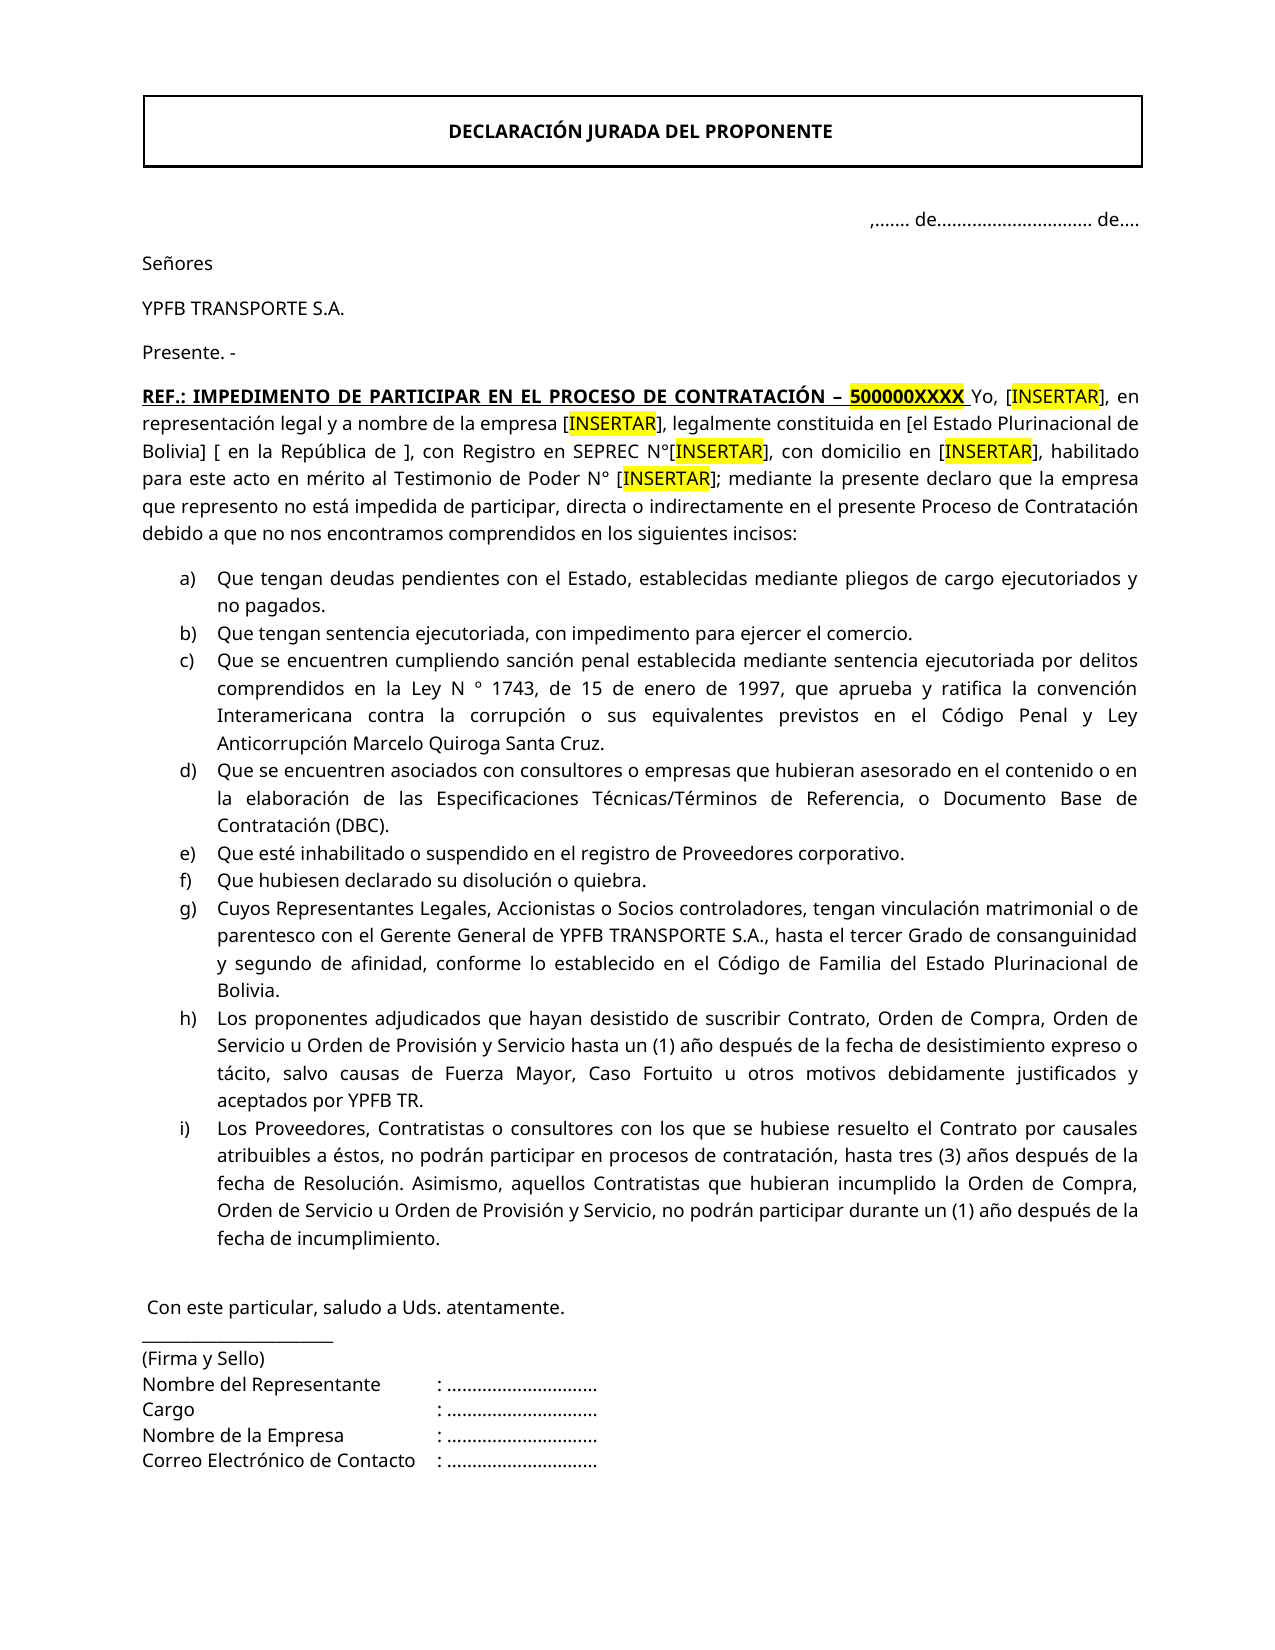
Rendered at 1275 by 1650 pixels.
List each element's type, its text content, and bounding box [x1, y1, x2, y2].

text (Firma y Sello) [142, 1346, 1139, 1371]
list Que hubiesen declarado su disolución o quiebra. [179, 867, 1139, 893]
list Que se encuentren cumpliendo sanción penal establecida mediante sentencia ejecutoriada por delitos comprendidos en la Ley N º 1743, de 15 de enero de 1997, que aprueba y ratifica la convención Interamericana contra la corrupción o sus equivalentes previstos en el Código Penal y Ley Anticorrupción Marcelo Quiroga Santa Cruz. [179, 647, 1139, 755]
text Presente. - [142, 339, 1139, 364]
text REF.: IMPEDIMENTO DE PARTICIPAR EN EL PROCESO DE CONTRATACIÓN – 500000XXXX Yo, [INSERTAR], en representación legal y a nombre de la empresa [INSERTAR], legalmente constituida en [el Estado Plurinacional de Bolivia] [ en la República de ], con Registro en SEPREC N°[INSERTAR], con domicilio en [INSERTAR], habilitado para este acto en mérito al Testimonio de Poder N° [INSERTAR]; mediante la presente declaro que la empresa que represento no está impedida de participar, directa o indirectamente en el presente Proceso de Contratación debido a que no nos encontramos comprendidos en los siguientes incisos: [142, 383, 1139, 546]
list Los Proveedores, Contratistas o consultores con los que se hubiese resuelto el Contrato por causales atribuibles a éstos, no podrán participar en procesos de contratación, hasta tres (3) años después de la fecha de Resolución. Asimismo, aquellos Contratistas que hubieran incumplido la Orden de Compra, Orden de Servicio u Orden de Provisión y Servicio, no podrán participar durante un (1) año después de la fecha de incumplimiento. [179, 1115, 1139, 1250]
list Que se encuentren asociados con consultores o empresas que hubieran asesorado en el contenido o en la elaboración de las Especificaciones Técnicas/Términos de Referencia, o Documento Base de Contratación (DBC). [179, 757, 1139, 838]
text DECLARACIÓN JURADA DEL PROPONENTE [145, 118, 1139, 144]
list Que tengan deudas pendientes con el Estado, establecidas mediante pliegos de cargo ejecutoriados y no pagados. [179, 565, 1139, 618]
list Que esté inhabilitado o suspendido en el registro de Proveedores corporativo. [179, 840, 1139, 865]
text Nombre de la Empresa : .............................. [142, 1422, 1139, 1448]
list Cuyos Representantes Legales, Accionistas o Socios controladores, tengan vinculación matrimonial o de parentesco con el Gerente General de YPFB TRANSPORTE S.A., hasta el tercer Grado de consanguinidad y segundo de afinidad, conforme lo establecido en el Código de Familia del Estado Plurinacional de Bolivia. [179, 895, 1139, 1003]
text Con este particular, saludo a Uds. atentamente. [142, 1294, 1139, 1320]
list Los proponentes adjudicados que hayan desistido de suscribir Contrato, Orden de Compra, Orden de Servicio u Orden de Provisión y Servicio hasta un (1) año después de la fecha de desistimiento expreso o tácito, salvo causas de Fuerza Mayor, Caso Fortuito u otros motivos debidamente justificados y aceptados por YPFB TR. [179, 1005, 1139, 1113]
text YPFB TRANSPORTE S.A. [142, 295, 1139, 320]
text Correo Electrónico de Contacto : .............................. [142, 1448, 1139, 1473]
text Señores [142, 251, 1139, 276]
text Cargo : .............................. [142, 1397, 1139, 1422]
text _______________________ [142, 1320, 1139, 1346]
list Que tengan sentencia ejecutoriada, con impedimento para ejercer el comercio. [179, 620, 1139, 645]
text Nombre del Representante : .............................. [142, 1371, 1139, 1397]
text ,....... de............................... de.... [142, 206, 1139, 232]
